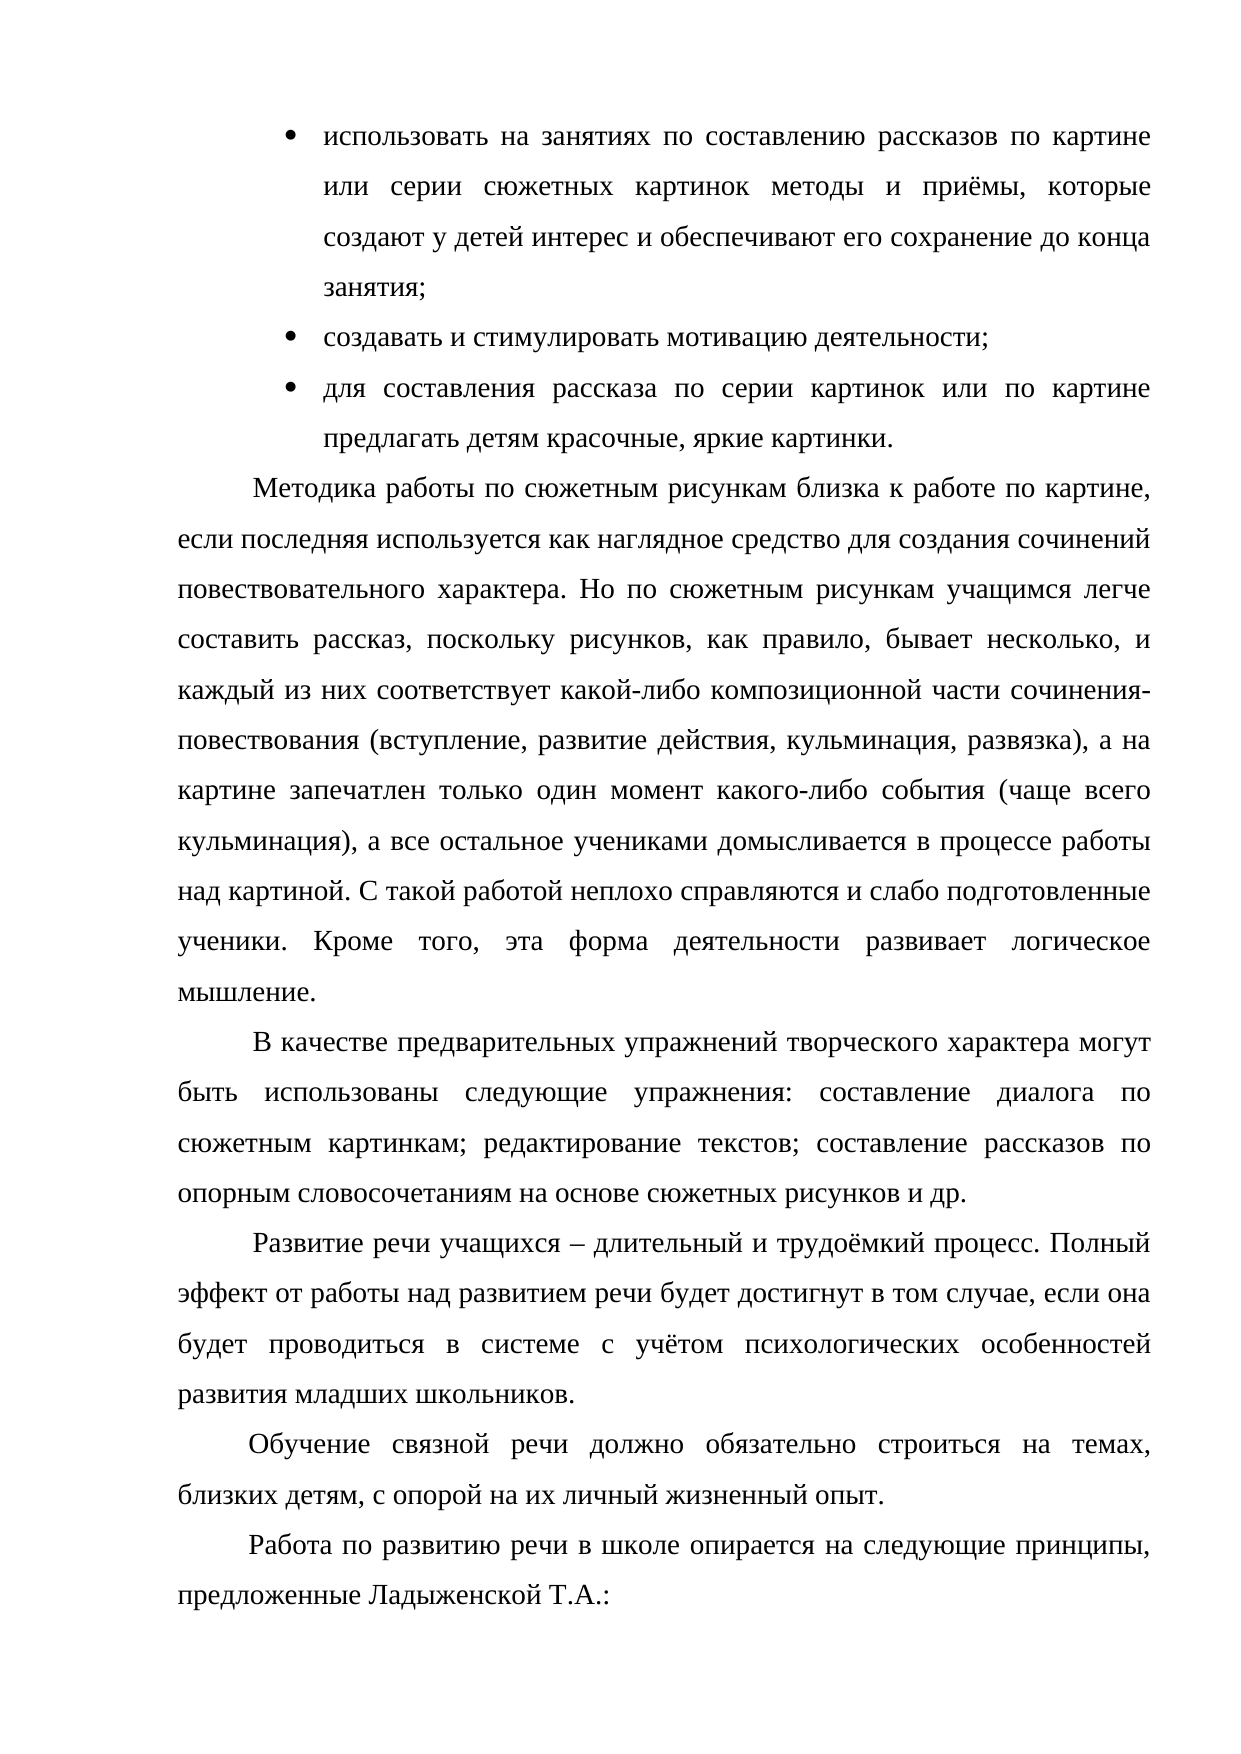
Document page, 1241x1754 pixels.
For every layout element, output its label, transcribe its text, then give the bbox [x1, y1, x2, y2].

list для составления рассказа по серии картинок или по картине предлагать детям красочные, яркие картинки. [286, 370, 1152, 454]
list создавать и стимулировать мотивацию деятельности; [286, 319, 1152, 353]
text Обучение связной речи должно обязательно строиться на темах, близких детям, с опорой на их личный жизненный опыт. [177, 1427, 1152, 1510]
text Развитие речи учащихся – длительный и трудоёмкий процесс. Полный эффект от работы над развитием речи будет достигнут в том случае, если она будет проводиться в системе с учётом психологических особенностей развития младших школьников. [177, 1225, 1152, 1410]
text В качестве предварительных упражнений творческого характера могут быть использованы следующие упражнения: составление диалога по сюжетным картинкам; редактирование текстов; составление рассказов по опорным словосочетаниям на основе сюжетных рисунков и др. [177, 1024, 1152, 1208]
text Работа по развитию речи в школе опирается на следующие принципы, предложенные Ладыженской Т.А.: [177, 1527, 1152, 1611]
list использовать на занятиях по составлению рассказов по картине или серии сюжетных картинок методы и приёмы, которые создают у детей интерес и обеспечивают его сохранение до конца занятия; [286, 118, 1152, 303]
text Методика работы по сюжетным рисункам близка к работе по картине, если последняя используется как наглядное средство для создания сочинений повествовательного характера. Но по сюжетным рисункам учащимся легче составить рассказ, поскольку рисунков, как правило, бывает несколько, и каждый из них соответствует какой-либо композиционной части сочинения-повествования (вступление, развитие действия, кульминация, развязка), а на картине запечатлен только один момент какого-либо события (чаще всего кульминация), а все остальное учениками домысливается в процессе работы над картиной. С такой работой неплохо справляются и слабо подготовленные ученики. Кроме того, эта форма деятельности развивает логическое мышление. [177, 471, 1152, 1007]
